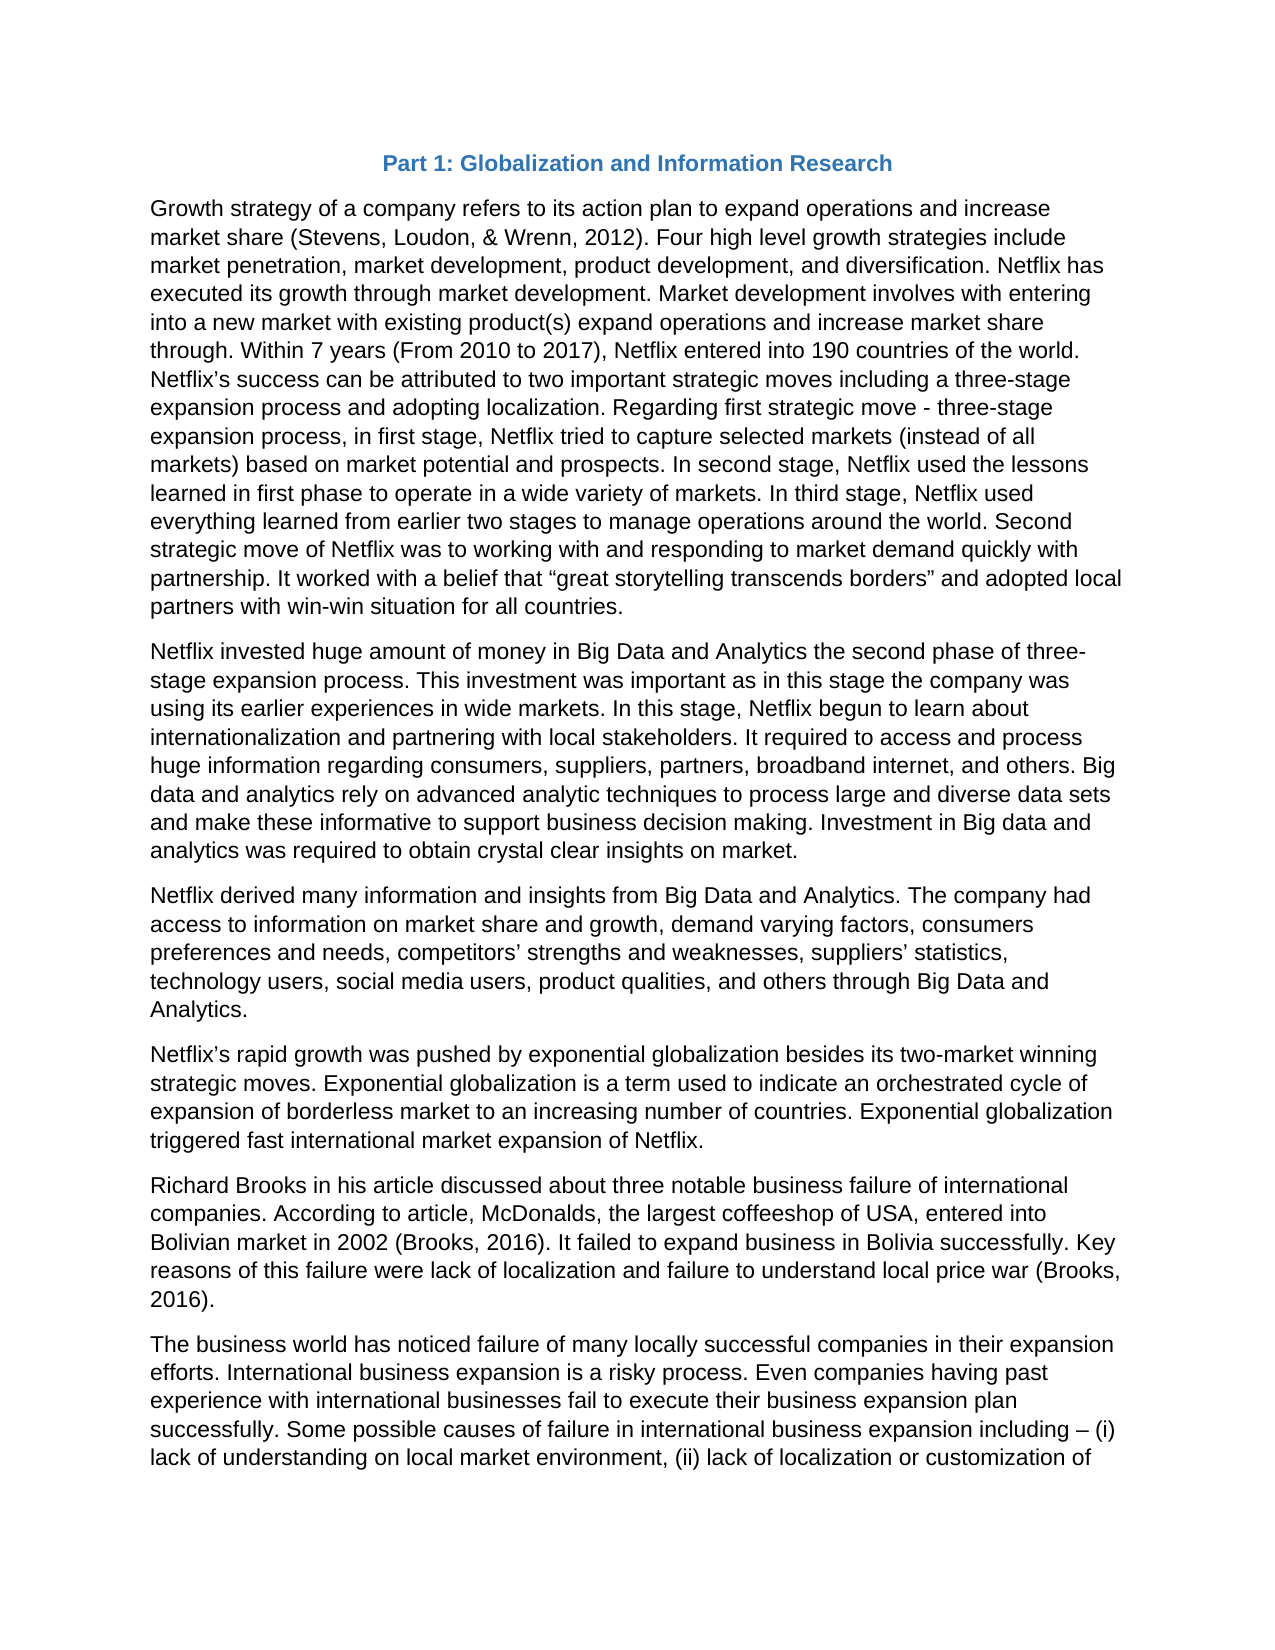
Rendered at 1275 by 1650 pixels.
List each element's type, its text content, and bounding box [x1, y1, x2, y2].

text Netflix invested huge amount of money in Big Data and Analytics the second phase of three-stage expansion process. This investment was important as in this stage the company was using its earlier experiences in wide markets. In this stage, Netflix begun to learn about internationalization and partnering with local stakeholders. It required to access and process huge information regarding consumers, suppliers, partners, broadband internet, and others. Big data and analytics rely on advanced analytic techniques to process large and diverse data sets and make these informative to support business decision making. Investment in Big data and analytics was required to obtain crystal clear insights on market. [150, 638, 1125, 864]
text Netflix derived many information and insights from Big Data and Analytics. The company had access to information on market share and growth, demand varying factors, consumers preferences and needs, competitors’ strengths and weaknesses, suppliers’ statistics, technology users, social media users, product qualities, and others through Big Data and Analytics. [150, 882, 1125, 1023]
text Growth strategy of a company refers to its action plan to expand operations and increase market share. Four high level growth strategies include market penetration, market development, product development, and diversification. Netflix has executed its growth through market development. Market development involves with entering into a new market with existing product(s) expand operations and increase market share through. Within 7 years (From 2010 to 2017), Netflix entered into 190 countries of the world. Netflix’s success can be attributed to two important strategic moves including a three-stage expansion process and adopting localization. Regarding first strategic move - three-stage expansion process, in first stage, Netflix tried to capture selected markets (instead of all markets) based on market potential and prospects. In second stage, Netflix used the lessons learned in first phase to operate in a wide variety of markets. In third stage, Netflix used everything learned from earlier two stages to manage operations around the world. Second strategic move of Netflix was to working with and responding to market demand quickly with partnership. It worked with a belief that “great storytelling transcends borders” and adopted local partners with win-win situation for all countries. [150, 195, 1125, 619]
text Part 1: Globalization and Information Research [150, 150, 1125, 176]
text Netflix’s rapid growth was pushed by exponential globalization besides its two-market winning strategic moves. Exponential globalization is a term used to indicate an orchestrated cycle of expansion of borderless market to an increasing number of countries. Exponential globalization triggered fast international market expansion of Netflix. [150, 1041, 1125, 1153]
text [150, 1331, 1125, 1471]
text Richard Brooks in his article discussed about three notable business failure of international companies. According to article, McDonalds, the largest coffeeshop of USA, entered into Bolivian market in 2002. It failed to expand business in Bolivia successfully. Key reasons of this failure were lack of localization and failure to understand local price war. [150, 1172, 1125, 1312]
